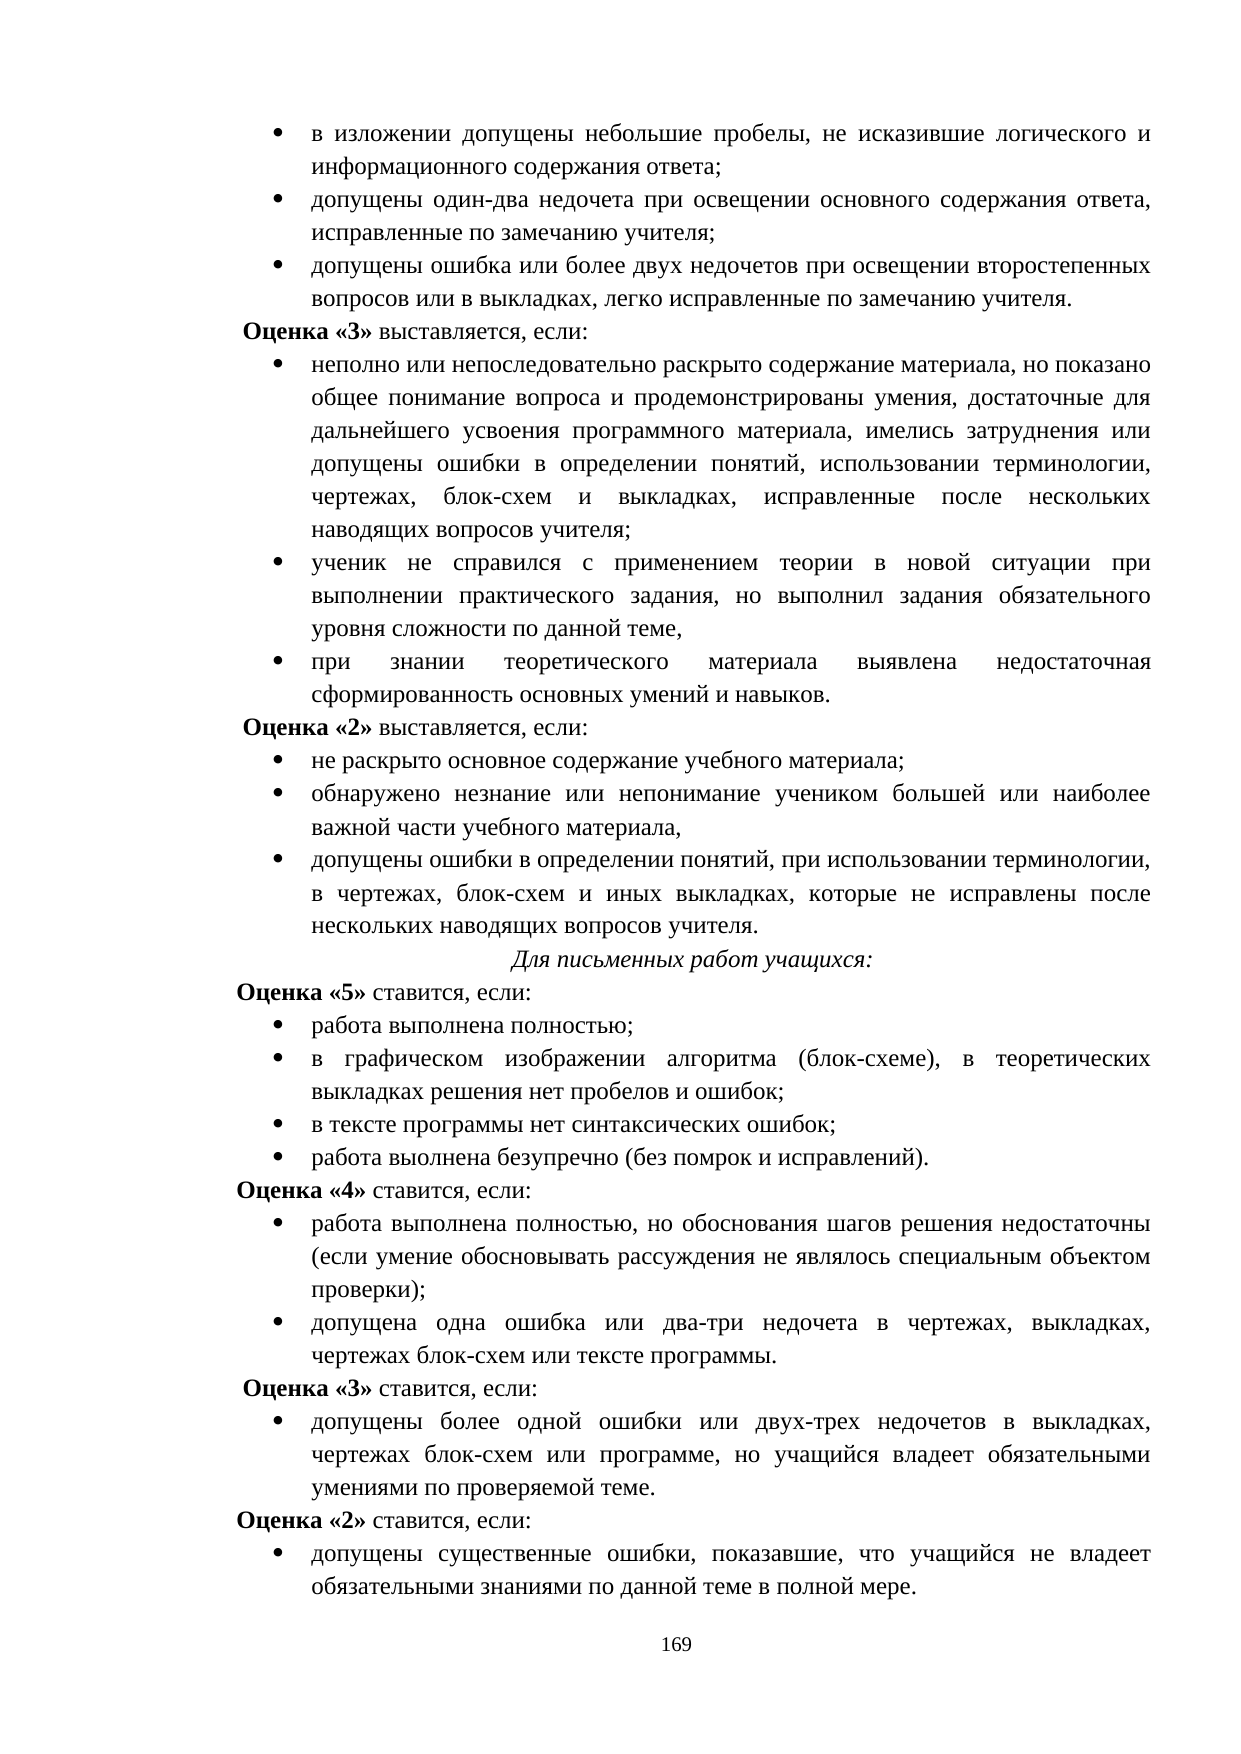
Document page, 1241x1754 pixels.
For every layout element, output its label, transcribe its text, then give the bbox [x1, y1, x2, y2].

list допущены ошибка или более двух недочетов при освещении второстепенных вопросов или в выкладках, легко исправленные по замечанию учителя. [274, 250, 1152, 312]
list работа выполнена полностью, но обоснования шагов решения недостаточны (если умение обосновывать рассуждения не являлось специальным объектом проверки); [274, 1208, 1152, 1303]
text Для письменных работ учащихся: [177, 944, 1152, 972]
list в изложении допущены небольшие пробелы, не исказившие логического и информационного содержания ответа; [274, 118, 1152, 180]
list не раскрыто основное содержание учебного материала; [274, 746, 1152, 774]
list допущены один-два недочета при освещении основного содержания ответа, исправленные по замечанию учителя; [274, 184, 1152, 246]
list в тексте программы нет синтаксических ошибок; [274, 1109, 1152, 1137]
text Оценка «2» выставляется, если: [177, 712, 1152, 741]
text Оценка «3» ставится, если: [177, 1373, 1152, 1402]
text Оценка «5» ставится, если: [177, 977, 1152, 1005]
list допущены существенные ошибки, показавшие, что учащийся не владеет обязательными знаниями по данной теме в полной мере. [274, 1538, 1152, 1600]
text Оценка «3» выставляется, если: [177, 316, 1152, 345]
text Оценка «2» ставится, если: [177, 1505, 1152, 1534]
list при знании теоретического материала выявлена недостаточная сформированность основных умений и навыков. [274, 646, 1152, 708]
list допущены ошибки в определении понятий, при использовании терминологии, в чертежах, блок-схем и иных выкладках, которые не исправлены после нескольких наводящих вопросов учителя. [274, 844, 1152, 939]
list в графическом изображении алгоритма (блок-схеме), в теоретических выкладках решения нет пробелов и ошибок; [274, 1043, 1152, 1104]
list допущена одна ошибка или два-три недочета в чертежах, выкладках, чертежах блок-схем или тексте программы. [274, 1307, 1152, 1369]
list неполно или непоследовательно раскрыто содержание материала, но показано общее понимание вопроса и продемонстрированы умения, достаточные для дальнейшего усвоения программного материала, имелись затруднения или допущены ошибки в определении понятий, использовании терминологии, чертежах, блок-схем и выкладках, исправленные после нескольких наводящих вопросов учителя; [274, 349, 1152, 543]
list допущены более одной ошибки или двух-трех недочетов в выкладках, чертежах блок-схем или программе, но учащийся владеет обязательными умениями по проверяемой теме. [274, 1406, 1152, 1501]
list работа выполнена полностью; [274, 1010, 1152, 1038]
list ученик не справился с применением теории в новой ситуации при выполнении практического задания, но выполнил задания обязательного уровня сложности по данной теме, [274, 547, 1152, 642]
list обнаружено незнание или непонимание учеником большей или наиболее важной части учебного материала, [274, 778, 1152, 840]
list работа выолнена безупречно (без помрок и исправлений). [274, 1142, 1152, 1171]
text Оценка «4» ставится, если: [177, 1175, 1152, 1203]
